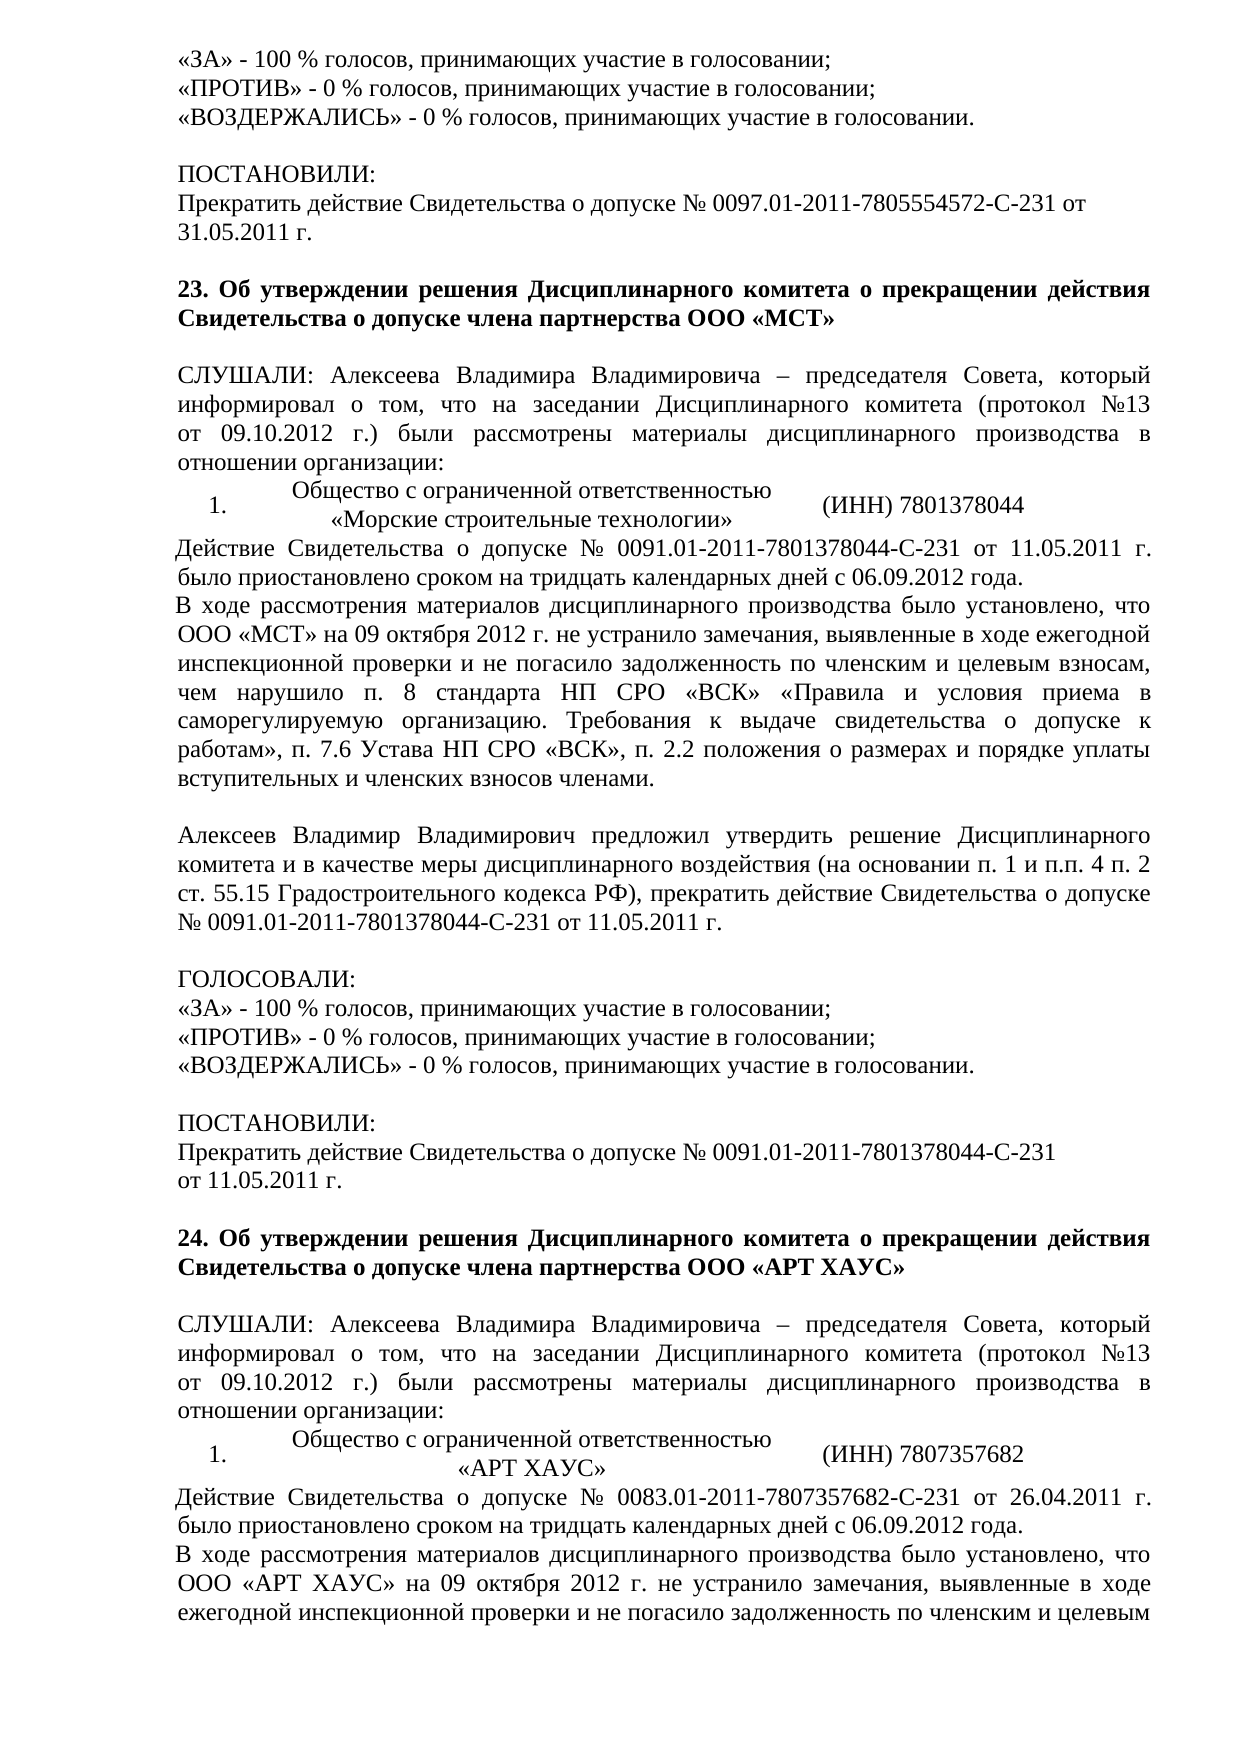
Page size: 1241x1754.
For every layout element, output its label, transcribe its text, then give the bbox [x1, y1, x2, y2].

text 24. Об утверждении решения Дисциплинарного комитета о прекращении действия Свидетельства о допуске члена партнерства ООО «АРТ ХАУС» [177, 1223, 1152, 1281]
text ПОСТАНОВИЛИ: [177, 159, 1152, 188]
text «ЗА» - 100 % голосов, принимающих участие в голосовании; [177, 993, 1152, 1022]
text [175, 1539, 1152, 1626]
text СЛУШАЛИ: Алексеева Владимира Владимировича – председателя Совета, который информировал о том, что на заседании Дисциплинарного комитета (протокол №13 от 09.10.2012 г.) были рассмотрены материалы дисциплинарного производства в отношении организации: [177, 361, 1152, 476]
text «ПРОТИВ» - 0 % голосов, принимающих участие в голосовании; [177, 1022, 1152, 1051]
text 23. Об утверждении решения Дисциплинарного комитета о прекращении действия Свидетельства о допуске члена партнерства ООО «МСТ» [177, 274, 1152, 332]
text «ПРОТИВ» - 0 % голосов, принимающих участие в голосовании; [177, 73, 1152, 102]
text Алексеев Владимир Владимирович предложил утвердить решение Дисциплинарного комитета и в качестве меры дисциплинарного воздействия (на основании п. 1 и п.п. 4 п. 2 ст. 55.15 Градостроительного кодекса РФ), прекратить действие Свидетельства о допуске № 0091.01-2011-7801378044-С-231 от 11.05.2011 г. [177, 821, 1152, 936]
text Прекратить действие Свидетельства о допуске № 0091.01-2011-7801378044-С-231 от 11.05.2011 г. [177, 1137, 1152, 1194]
text Действие Свидетельства о допуске № 0083.01-2011-7807357682-С-231 от 26.04.2011 г. было приостановлено сроком на тридцать календарных дней с 06.09.2012 года. [175, 1482, 1152, 1539]
text СЛУШАЛИ: Алексеева Владимира Владимировича – председателя Совета, который информировал о том, что на заседании Дисциплинарного комитета (протокол №13 от 09.10.2012 г.) были рассмотрены материалы дисциплинарного производства в отношении организации: [177, 1309, 1152, 1424]
table_header Общество с ограниченной ответственностью «АРТ ХАУС» [266, 1424, 797, 1482]
table_header 1. [166, 1424, 266, 1482]
text «ВОЗДЕРЖАЛИСЬ» - 0 % голосов, принимающих участие в голосовании. [177, 102, 1152, 131]
text «ВОЗДЕРЖАЛИСЬ» - 0 % голосов, принимающих участие в голосовании. [177, 1051, 1152, 1079]
table_header (ИНН) 7807357682 [798, 1424, 1049, 1482]
table_header Общество с ограниченной ответственностью «Морские строительные технологии» [266, 476, 797, 533]
text Действие Свидетельства о допуске № 0091.01-2011-7801378044-С-231 от 11.05.2011 г. было приостановлено сроком на тридцать календарных дней с 06.09.2012 года. [175, 533, 1152, 591]
text ПОСТАНОВИЛИ: [177, 1108, 1152, 1137]
text В ходе рассмотрения материалов дисциплинарного производства было установлено, что ООО «МСТ» на 09 октября 2012 г. не устранило замечания, выявленные в ходе ежегодной инспекционной проверки и не погасило задолженность по членским и целевым взносам, чем нарушило п. 8 стандарта НП СРО «ВСК» «Правила и условия приема в саморегулируемую организацию. Требования к выдаче свидетельства о допуске к работам», п. 7.6 Устава НП СРО «ВСК», п. 2.2 положения о размерах и порядке уплаты вступительных и членских взносов членами. [175, 591, 1152, 792]
text Прекратить действие Свидетельства о допуске № 0097.01-2011-7805554572-С-231 от 31.05.2011 г. [177, 188, 1152, 246]
text ГОЛОСОВАЛИ: [177, 964, 1152, 993]
text «ЗА» - 100 % голосов, принимающих участие в голосовании; [177, 44, 1152, 73]
table_header (ИНН) 7801378044 [798, 476, 1049, 533]
table_header 1. [166, 476, 266, 533]
